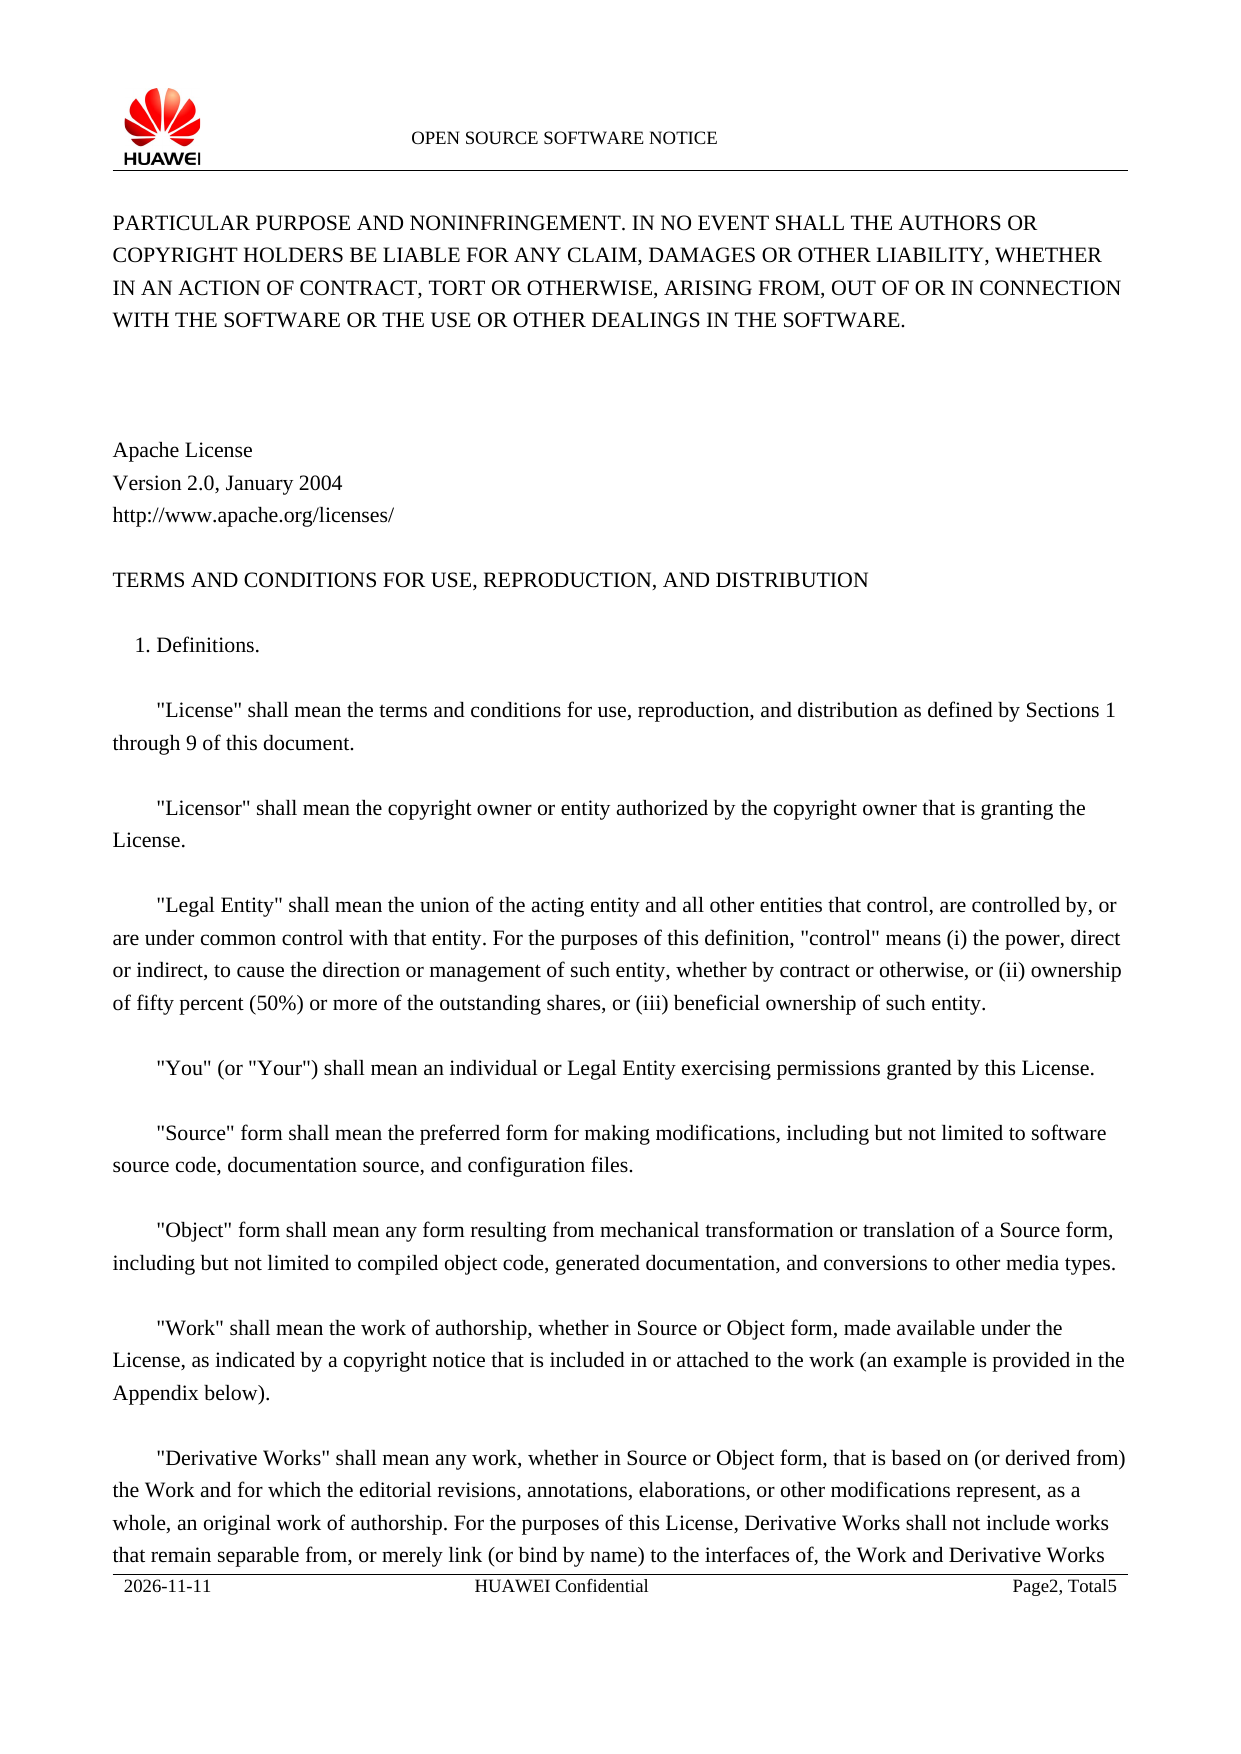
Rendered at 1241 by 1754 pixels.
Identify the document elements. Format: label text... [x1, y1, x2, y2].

picture [124, 88, 201, 165]
text Version 2.0, January 2004 [112, 466, 1128, 499]
text "Work" shall mean the work of authorship, whether in Source or Object form, made available under the License, as indicated by a copyright notice that is included in or attached to the work (an example is provided in the Appendix below). [112, 1311, 1128, 1409]
text "License" shall mean the terms and conditions for use, reproduction, and distribution as defined by Sections 1 through 9 of this document. [112, 694, 1128, 759]
text TERMS AND CONDITIONS FOR USE, REPRODUCTION, AND DISTRIBUTION [112, 564, 1128, 596]
text "You" (or "Your") shall mean an individual or Legal Entity exercising permissions granted by this License. [112, 1051, 1128, 1084]
text "Object" form shall mean any form resulting from mechanical transformation or translation of a Source form, including but not limited to compiled object code, generated documentation, and conversions to other media types. [112, 1214, 1128, 1279]
text http://www.apache.org/licenses/ [112, 499, 1128, 531]
text "Licensor" shall mean the copyright owner or entity authorized by the copyright owner that is granting the License. [112, 791, 1128, 856]
text 1. Definitions. [112, 629, 1128, 661]
text "Source" form shall mean the preferred form for making modifications, including but not limited to software source code, documentation source, and configuration files. [112, 1116, 1128, 1181]
text Apache License [112, 434, 1128, 466]
text "Legal Entity" shall mean the union of the acting entity and all other entities that control, are controlled by, or are under common control with that entity. For the purposes of this definition, "control" means (i) the power, direct or indirect, to cause the direction or management of such entity, whether by contract or otherwise, or (ii) ownership of fifty percent (50%) or more of the outstanding shares, or (iii) beneficial ownership of such entity. [112, 889, 1128, 1019]
